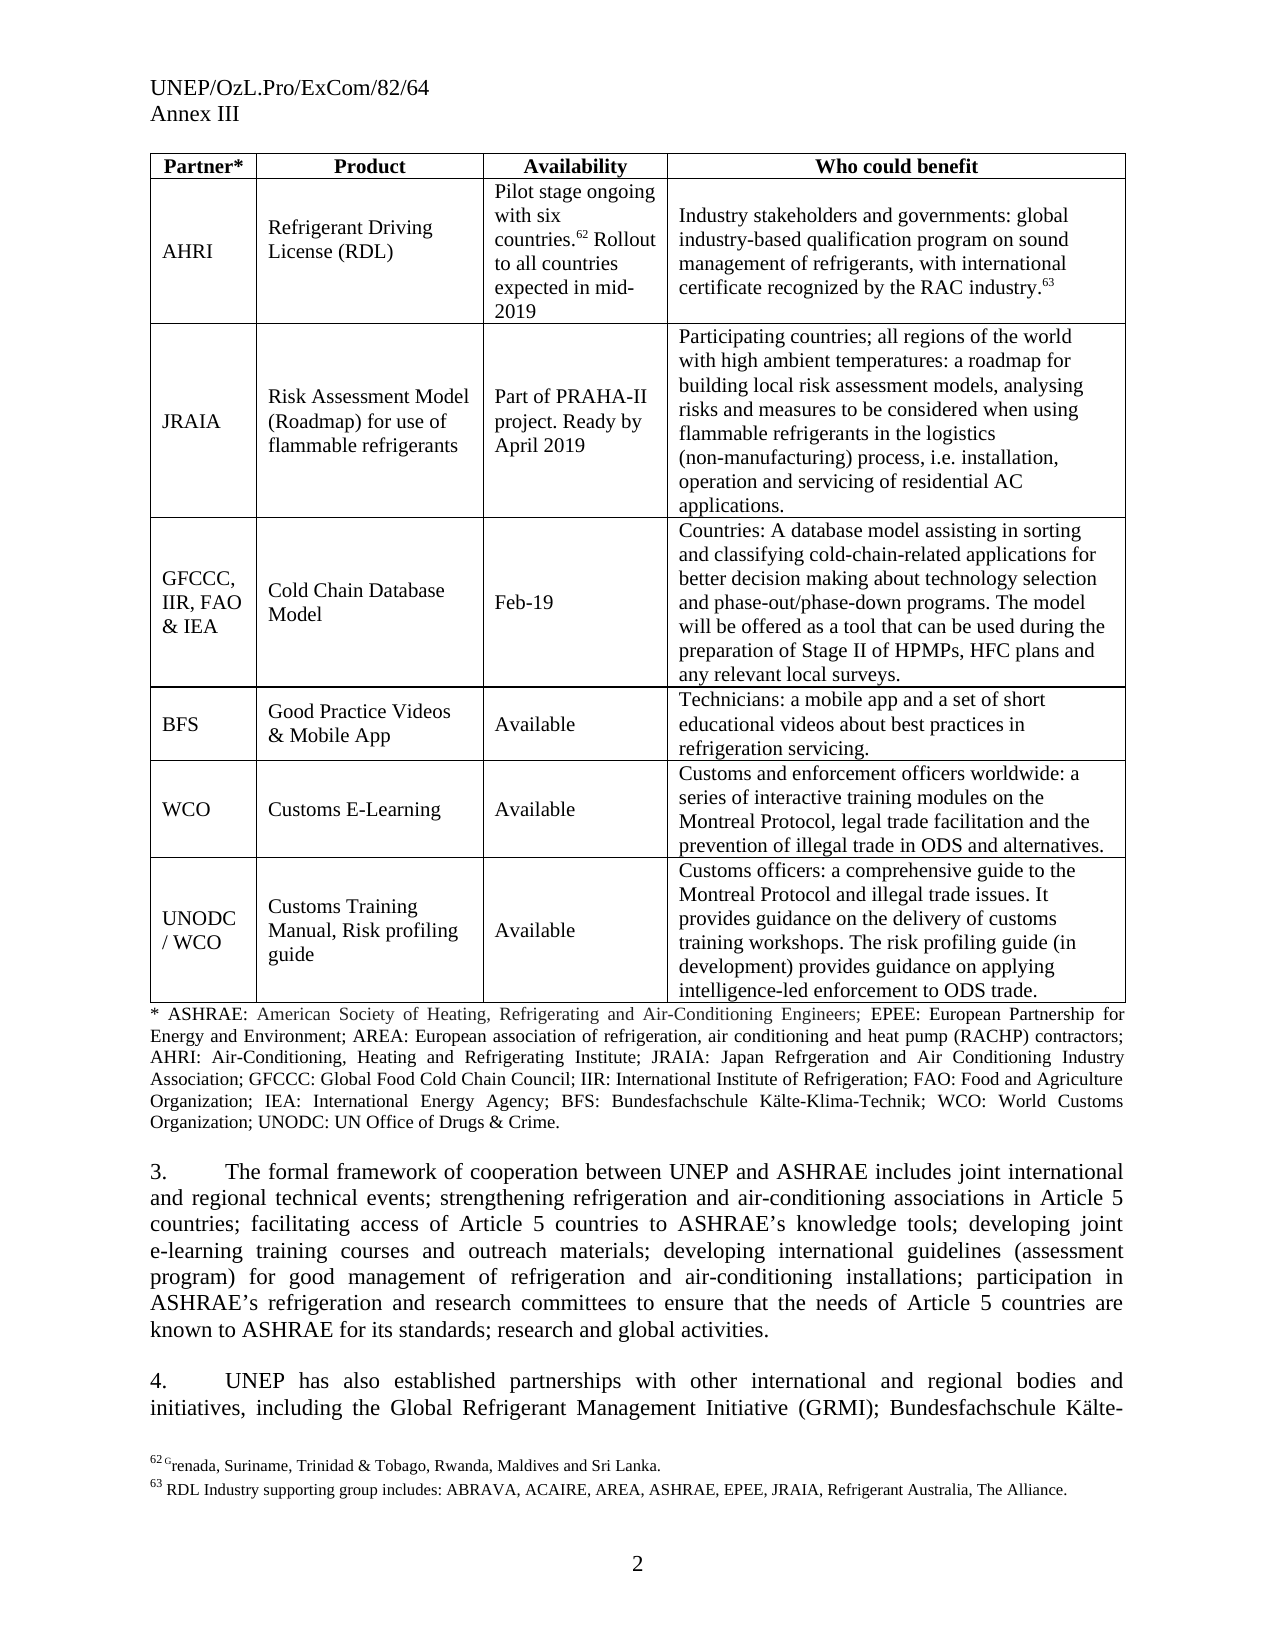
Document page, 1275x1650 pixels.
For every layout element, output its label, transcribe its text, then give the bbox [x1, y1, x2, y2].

table_cell Available [484, 761, 667, 857]
table_cell Good Practice Videos & Mobile App [257, 688, 483, 759]
table_cell Pilot stage ongoing with six countries. Rollout to all countries expected in mid-2019 [484, 179, 667, 323]
table_cell Refrigerant Driving License (RDL) [257, 179, 483, 323]
table_cell JRAIA [151, 324, 256, 517]
table_cell Cold Chain Database Model [257, 518, 483, 686]
table_cell Participating countries; all regions of the world with high ambient temperatures: a roadmap for building local risk assessment models, analysing risks and measures to be considered when using flammable refrigerants in the logistics (non-manufacturing) process, i.e. installation, operation and servicing of residential AC applications. [668, 324, 1125, 517]
table_cell UNODC / WCO [151, 858, 256, 1002]
table_header Who could benefit [668, 154, 1125, 178]
table_cell Available [484, 688, 667, 759]
table_cell AHRI [151, 179, 256, 323]
table_cell Industry stakeholders and governments: global industry-based qualification program on sound management of refrigerants, with international certificate recognized by the RAC industry. [668, 179, 1125, 323]
table_cell Feb-19 [484, 518, 667, 686]
table_cell WCO [151, 761, 256, 857]
table_header Partner* [151, 154, 256, 178]
list * ASHRAE: American Society of Heating, Refrigerating and Air-Conditioning Engineers; EPEE: European Partnership for Energy and Environment; AREA: European association of refrigeration, air conditioning and heat pump (RACHP) contractors; AHRI: Air-Conditioning, Heating and Refrigerating Institute; JRAIA: Japan Refrgeration and Air Conditioning Industry Association; GFCCC: Global Food Cold Chain Council; IIR: International Institute of Refrigeration; FAO: Food and Agriculture Organization; IEA: International Energy Agency; BFS: Bundesfachschule Kälte-Klima-Technik; WCO: World Customs Organization; UNODC: UN Office of Drugs & Crime. [150, 1003, 1125, 1133]
table_cell Customs E-Learning [257, 761, 483, 857]
table_header Availability [484, 154, 667, 178]
table_cell Available [484, 858, 667, 1002]
table_cell Customs officers: a comprehensive guide to the Montreal Protocol and illegal trade issues. It provides guidance on the delivery of customs training workshops. The risk profiling guide (in development) provides guidance on applying intelligence-led enforcement to ODS trade. [668, 858, 1125, 1002]
table_cell Customs Training Manual, Risk profiling guide [257, 858, 483, 1002]
table_cell GFCCC, IIR, FAO & IEA [151, 518, 256, 686]
table_cell BFS [151, 688, 256, 759]
table_cell Technicians: a mobile app and a set of short educational videos about best practices in refrigeration servicing. [668, 688, 1125, 759]
table_cell Countries: A database model assisting in sorting and classifying cold-chain-related applications for better decision making about technology selection and phase-out/phase-down programs. The model will be offered as a tool that can be used during the preparation of Stage II of HPMPs, HFC plans and any relevant local surveys. [668, 518, 1125, 686]
subtitle The formal framework of cooperation between UNEP and ASHRAE includes joint international and regional technical events; strengthening refrigeration and air-conditioning associations in Article 5 countries; facilitating access of Article 5 countries to ASHRAE’s knowledge tools; developing joint e-learning training courses and outreach materials; developing international guidelines (assessment program) for good management of refrigeration and air-conditioning installations; participation in ASHRAE’s refrigeration and research committees to ensure that the needs of Article 5 countries are known to ASHRAE for its standards; research and global activities. [150, 1158, 1125, 1342]
table_header Product [257, 154, 483, 178]
table_cell Part of PRAHA-II project. Ready by April 2019 [484, 324, 667, 517]
table_cell Risk Assessment Model (Roadmap) for use of flammable refrigerants [257, 324, 483, 517]
table_cell Customs and enforcement officers worldwide: a series of interactive training modules on the Montreal Protocol, legal trade facilitation and the prevention of illegal trade in ODS and alternatives. [668, 761, 1125, 857]
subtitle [150, 1367, 1125, 1420]
